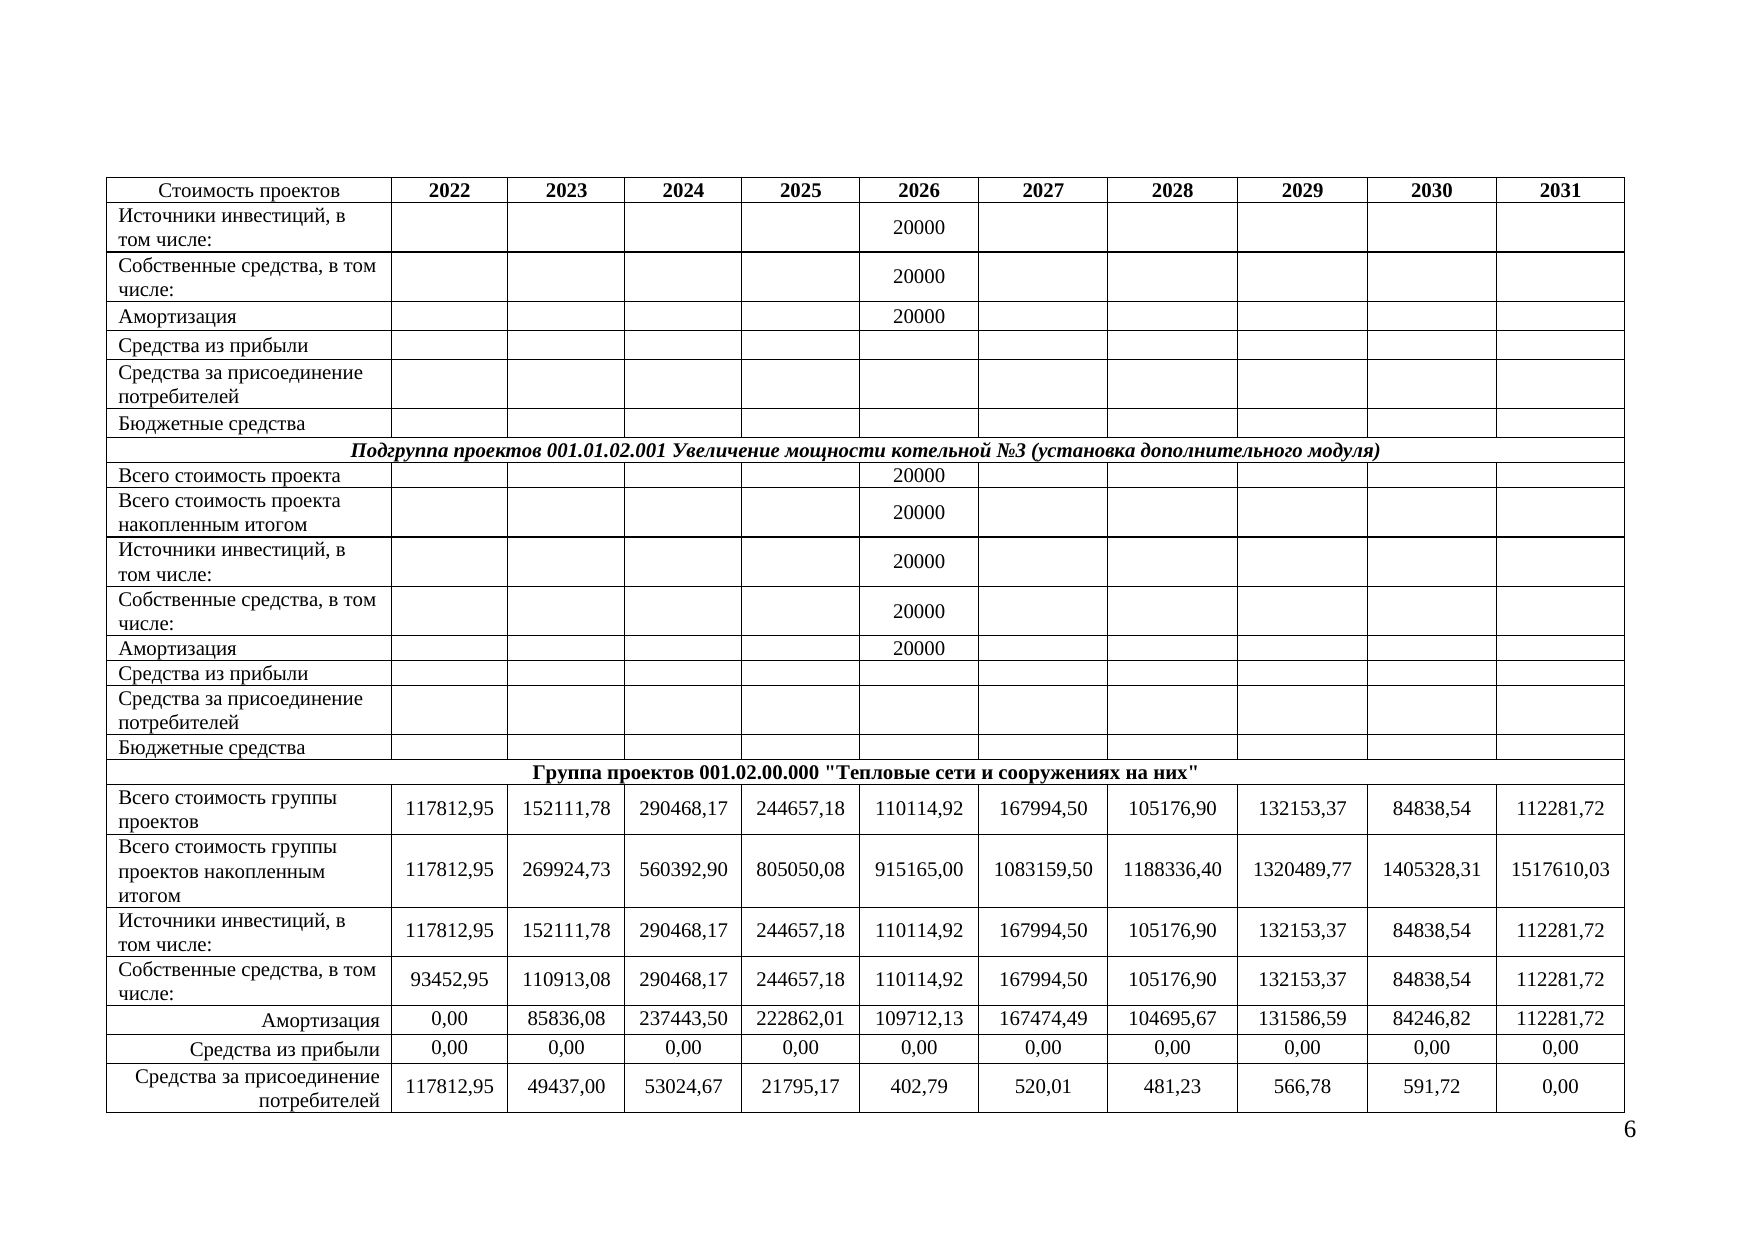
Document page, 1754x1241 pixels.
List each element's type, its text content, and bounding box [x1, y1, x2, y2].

table_cell [979, 463, 1107, 487]
table_cell 0,00 [392, 1035, 507, 1063]
table_cell [1368, 360, 1496, 408]
table_cell [508, 636, 624, 660]
table_cell [1238, 538, 1367, 586]
table_cell [392, 463, 507, 487]
table_cell [392, 686, 507, 734]
table_cell Собственные средства, в том числе: [107, 957, 391, 1005]
table_cell 20000 [860, 253, 978, 301]
table_header 2025 [742, 178, 859, 202]
table_cell [625, 253, 741, 301]
table_cell [979, 360, 1107, 408]
table_cell [1238, 253, 1367, 301]
table_cell Средства из прибыли [107, 331, 391, 359]
table_cell 0,00 [392, 1006, 507, 1034]
table_cell 402,79 [860, 1064, 978, 1112]
table_cell 0,00 [1108, 1035, 1237, 1063]
table_cell 105176,90 [1108, 908, 1237, 956]
table_cell Всего стоимость группы проектов [107, 785, 391, 833]
table_cell 167474,49 [979, 1006, 1107, 1034]
table_cell 84838,54 [1368, 785, 1496, 833]
table_cell [1497, 587, 1624, 635]
table_cell [1238, 735, 1367, 759]
table_cell 167994,50 [979, 957, 1107, 1005]
table_cell 1083159,50 [979, 835, 1107, 907]
table_cell [979, 661, 1107, 685]
table_cell [742, 735, 859, 759]
table_cell [625, 331, 741, 359]
table_cell [742, 203, 859, 251]
table_cell [979, 587, 1107, 635]
table_cell 0,00 [860, 1035, 978, 1063]
table_cell Подгруппа проектов 001.01.02.001 Увеличение мощности котельной №3 (установка дополнительного модуля) [107, 438, 1624, 462]
table_cell 481,23 [1108, 1064, 1237, 1112]
table_cell [979, 686, 1107, 734]
table_cell 0,00 [1238, 1035, 1367, 1063]
table_header 2022 [392, 178, 507, 202]
table_cell [1108, 203, 1237, 251]
table_cell Всего стоимость группы проектов накопленным итогом [107, 835, 391, 907]
table_cell [979, 253, 1107, 301]
table_cell 20000 [860, 203, 978, 251]
table_cell [742, 463, 859, 487]
table_cell Средства за присоединение потребителей [107, 1064, 391, 1112]
table_cell [742, 636, 859, 660]
table_cell [742, 253, 859, 301]
table_cell [979, 409, 1107, 437]
table_cell 244657,18 [742, 908, 859, 956]
table_cell 117812,95 [392, 1064, 507, 1112]
table_cell [508, 587, 624, 635]
table_cell [1238, 661, 1367, 685]
table_cell [1108, 302, 1237, 330]
table_cell 105176,90 [1108, 957, 1237, 1005]
table_cell 112281,72 [1497, 785, 1624, 833]
table_cell 237443,50 [625, 1006, 741, 1034]
table_cell [508, 360, 624, 408]
table_cell 20000 [860, 463, 978, 487]
table_cell [625, 735, 741, 759]
table_cell [1238, 409, 1367, 437]
table_cell [392, 735, 507, 759]
table_cell [625, 463, 741, 487]
table_cell [392, 538, 507, 586]
table_cell [1108, 463, 1237, 487]
table_cell [1108, 253, 1237, 301]
table_cell [742, 302, 859, 330]
table_cell [392, 488, 507, 536]
table_cell [1368, 661, 1496, 685]
table_cell [1108, 587, 1237, 635]
table_cell [1497, 488, 1624, 536]
table_cell [1368, 203, 1496, 251]
table_header 2030 [1368, 178, 1496, 202]
table_cell [508, 488, 624, 536]
table_cell [1108, 488, 1237, 536]
table_cell 84838,54 [1368, 908, 1496, 956]
table_cell [392, 409, 507, 437]
table_cell [1497, 661, 1624, 685]
table_cell [392, 636, 507, 660]
table_header 2026 [860, 178, 978, 202]
table_cell [860, 360, 978, 408]
table_header 2031 [1497, 178, 1624, 202]
table_cell 269924,73 [508, 835, 624, 907]
table_cell [979, 636, 1107, 660]
table_cell [742, 587, 859, 635]
table_cell 152111,78 [508, 785, 624, 833]
table_cell Средства за присоединение потребителей [107, 360, 391, 408]
table_cell [625, 360, 741, 408]
table_cell [508, 302, 624, 330]
table_cell 93452,95 [392, 957, 507, 1005]
table_cell [979, 331, 1107, 359]
table_cell [1497, 253, 1624, 301]
table_cell 167994,50 [979, 908, 1107, 956]
table_cell [1497, 331, 1624, 359]
table_cell 105176,90 [1108, 785, 1237, 833]
table_cell Всего стоимость проекта [107, 463, 391, 487]
table_cell [392, 302, 507, 330]
table_cell [742, 661, 859, 685]
table_cell [1368, 463, 1496, 487]
table_cell 109712,13 [860, 1006, 978, 1034]
table_cell [1497, 686, 1624, 734]
table_cell [860, 331, 978, 359]
table_header 2029 [1238, 178, 1367, 202]
table_cell [1368, 488, 1496, 536]
table_header 2024 [625, 178, 741, 202]
table_cell 1188336,40 [1108, 835, 1237, 907]
table_cell [742, 360, 859, 408]
table_cell 20000 [860, 636, 978, 660]
table_header 2023 [508, 178, 624, 202]
table_cell [742, 538, 859, 586]
table_cell 0,00 [979, 1035, 1107, 1063]
table_cell [1497, 735, 1624, 759]
table_cell [979, 538, 1107, 586]
table_cell 110913,08 [508, 957, 624, 1005]
table_cell 915165,00 [860, 835, 978, 907]
table_cell [979, 203, 1107, 251]
table_cell [392, 331, 507, 359]
table_cell [508, 686, 624, 734]
table_cell 566,78 [1238, 1064, 1367, 1112]
table_cell [1238, 587, 1367, 635]
table_cell [625, 488, 741, 536]
table_cell [625, 661, 741, 685]
table_cell 117812,95 [392, 785, 507, 833]
table_cell [625, 409, 741, 437]
table_cell 244657,18 [742, 785, 859, 833]
table_cell [625, 636, 741, 660]
table_cell 117812,95 [392, 835, 507, 907]
table_cell 152111,78 [508, 908, 624, 956]
table_cell 0,00 [625, 1035, 741, 1063]
table_cell [508, 463, 624, 487]
table_cell 20000 [860, 538, 978, 586]
table_cell [1108, 538, 1237, 586]
table_cell 20000 [860, 488, 978, 536]
table_cell 290468,17 [625, 957, 741, 1005]
table_header Стоимость проектов [107, 178, 391, 202]
table_cell [742, 686, 859, 734]
table_cell [860, 409, 978, 437]
table_cell [1108, 735, 1237, 759]
table_cell [742, 488, 859, 536]
table_cell Источники инвестиций, в том числе: [107, 538, 391, 586]
table_cell [742, 409, 859, 437]
table_cell [1108, 409, 1237, 437]
table_cell 0,00 [1497, 1064, 1624, 1112]
table_cell 85836,08 [508, 1006, 624, 1034]
table_cell [742, 331, 859, 359]
table_cell [1238, 331, 1367, 359]
table_cell 167994,50 [979, 785, 1107, 833]
table_cell 560392,90 [625, 835, 741, 907]
table_cell 0,00 [1368, 1035, 1496, 1063]
table_cell [1108, 686, 1237, 734]
table_cell [1368, 253, 1496, 301]
table_cell Собственные средства, в том числе: [107, 253, 391, 301]
table_cell [1497, 463, 1624, 487]
table_cell 131586,59 [1238, 1006, 1367, 1034]
table_cell [1368, 636, 1496, 660]
table_cell Бюджетные средства [107, 735, 391, 759]
table_cell 132153,37 [1238, 957, 1367, 1005]
table_header 2028 [1108, 178, 1237, 202]
table_cell Амортизация [107, 636, 391, 660]
table_cell 244657,18 [742, 957, 859, 1005]
table_cell Бюджетные средства [107, 409, 391, 437]
table_cell 0,00 [742, 1035, 859, 1063]
table_cell 49437,00 [508, 1064, 624, 1112]
table_cell 132153,37 [1238, 785, 1367, 833]
table_cell [392, 360, 507, 408]
table_cell [860, 686, 978, 734]
table_cell [625, 538, 741, 586]
table_cell [508, 331, 624, 359]
table_cell [1368, 686, 1496, 734]
table_cell [1238, 636, 1367, 660]
table_cell 112281,72 [1497, 1006, 1624, 1034]
table_cell [1238, 488, 1367, 536]
table_cell 805050,08 [742, 835, 859, 907]
table_cell Источники инвестиций, в том числе: [107, 203, 391, 251]
table_cell [1108, 360, 1237, 408]
table_cell 1405328,31 [1368, 835, 1496, 907]
table_cell [1238, 203, 1367, 251]
table_cell [1108, 331, 1237, 359]
table_cell 290468,17 [625, 785, 741, 833]
table_cell [508, 661, 624, 685]
table_cell 20000 [860, 587, 978, 635]
table_cell [1238, 360, 1367, 408]
table_cell Группа проектов 001.02.00.000 "Тепловые сети и сооружениях на них" [107, 760, 1624, 784]
table_cell [625, 203, 741, 251]
table_cell [1368, 587, 1496, 635]
table_cell 1517610,03 [1497, 835, 1624, 907]
table_cell [508, 409, 624, 437]
table_cell 110114,92 [860, 957, 978, 1005]
table_cell 132153,37 [1238, 908, 1367, 956]
table_cell [1497, 636, 1624, 660]
table_cell [979, 488, 1107, 536]
table_cell [1238, 686, 1367, 734]
table_cell 21795,17 [742, 1064, 859, 1112]
table_cell 53024,67 [625, 1064, 741, 1112]
table_cell 117812,95 [392, 908, 507, 956]
table_cell 112281,72 [1497, 957, 1624, 1005]
table_cell [979, 302, 1107, 330]
table_cell [392, 661, 507, 685]
table_cell 0,00 [508, 1035, 624, 1063]
table_cell 20000 [860, 302, 978, 330]
table_cell [1368, 538, 1496, 586]
table_cell [1368, 331, 1496, 359]
table_cell Амортизация [107, 1006, 391, 1034]
table_cell [1497, 203, 1624, 251]
table_cell 591,72 [1368, 1064, 1496, 1112]
table_cell [625, 302, 741, 330]
table_cell 84838,54 [1368, 957, 1496, 1005]
table_cell [508, 253, 624, 301]
table_cell 110114,92 [860, 785, 978, 833]
table_cell [1497, 409, 1624, 437]
table_cell [1238, 302, 1367, 330]
table_cell Амортизация [107, 302, 391, 330]
table_cell Собственные средства, в том числе: [107, 587, 391, 635]
table_cell [392, 203, 507, 251]
table_cell [860, 661, 978, 685]
table_cell [392, 587, 507, 635]
table_cell [625, 587, 741, 635]
table_cell [392, 253, 507, 301]
table_cell Всего стоимость проекта накопленным итогом [107, 488, 391, 536]
table_cell 84246,82 [1368, 1006, 1496, 1034]
table_cell Средства из прибыли [107, 1035, 391, 1063]
table_cell [625, 686, 741, 734]
table_cell [1497, 302, 1624, 330]
table_cell 112281,72 [1497, 908, 1624, 956]
table_cell [1368, 302, 1496, 330]
table_cell [860, 735, 978, 759]
table_cell 110114,92 [860, 908, 978, 956]
table_cell Средства из прибыли [107, 661, 391, 685]
table_cell 0,00 [1497, 1035, 1624, 1063]
table_header 2027 [979, 178, 1107, 202]
table_cell Средства за присоединение потребителей [107, 686, 391, 734]
table_cell 104695,67 [1108, 1006, 1237, 1034]
table_cell [1108, 661, 1237, 685]
table_cell 520,01 [979, 1064, 1107, 1112]
table_cell [1497, 360, 1624, 408]
table_cell [1368, 409, 1496, 437]
table_cell [508, 203, 624, 251]
table_cell [979, 735, 1107, 759]
table_cell [1238, 463, 1367, 487]
table_cell [1108, 636, 1237, 660]
table_cell Источники инвестиций, в том числе: [107, 908, 391, 956]
table_cell 1320489,77 [1238, 835, 1367, 907]
table_cell [508, 538, 624, 586]
table_cell 222862,01 [742, 1006, 859, 1034]
table_cell [1497, 538, 1624, 586]
table_cell [508, 735, 624, 759]
table_cell [1368, 735, 1496, 759]
table_cell 290468,17 [625, 908, 741, 956]
